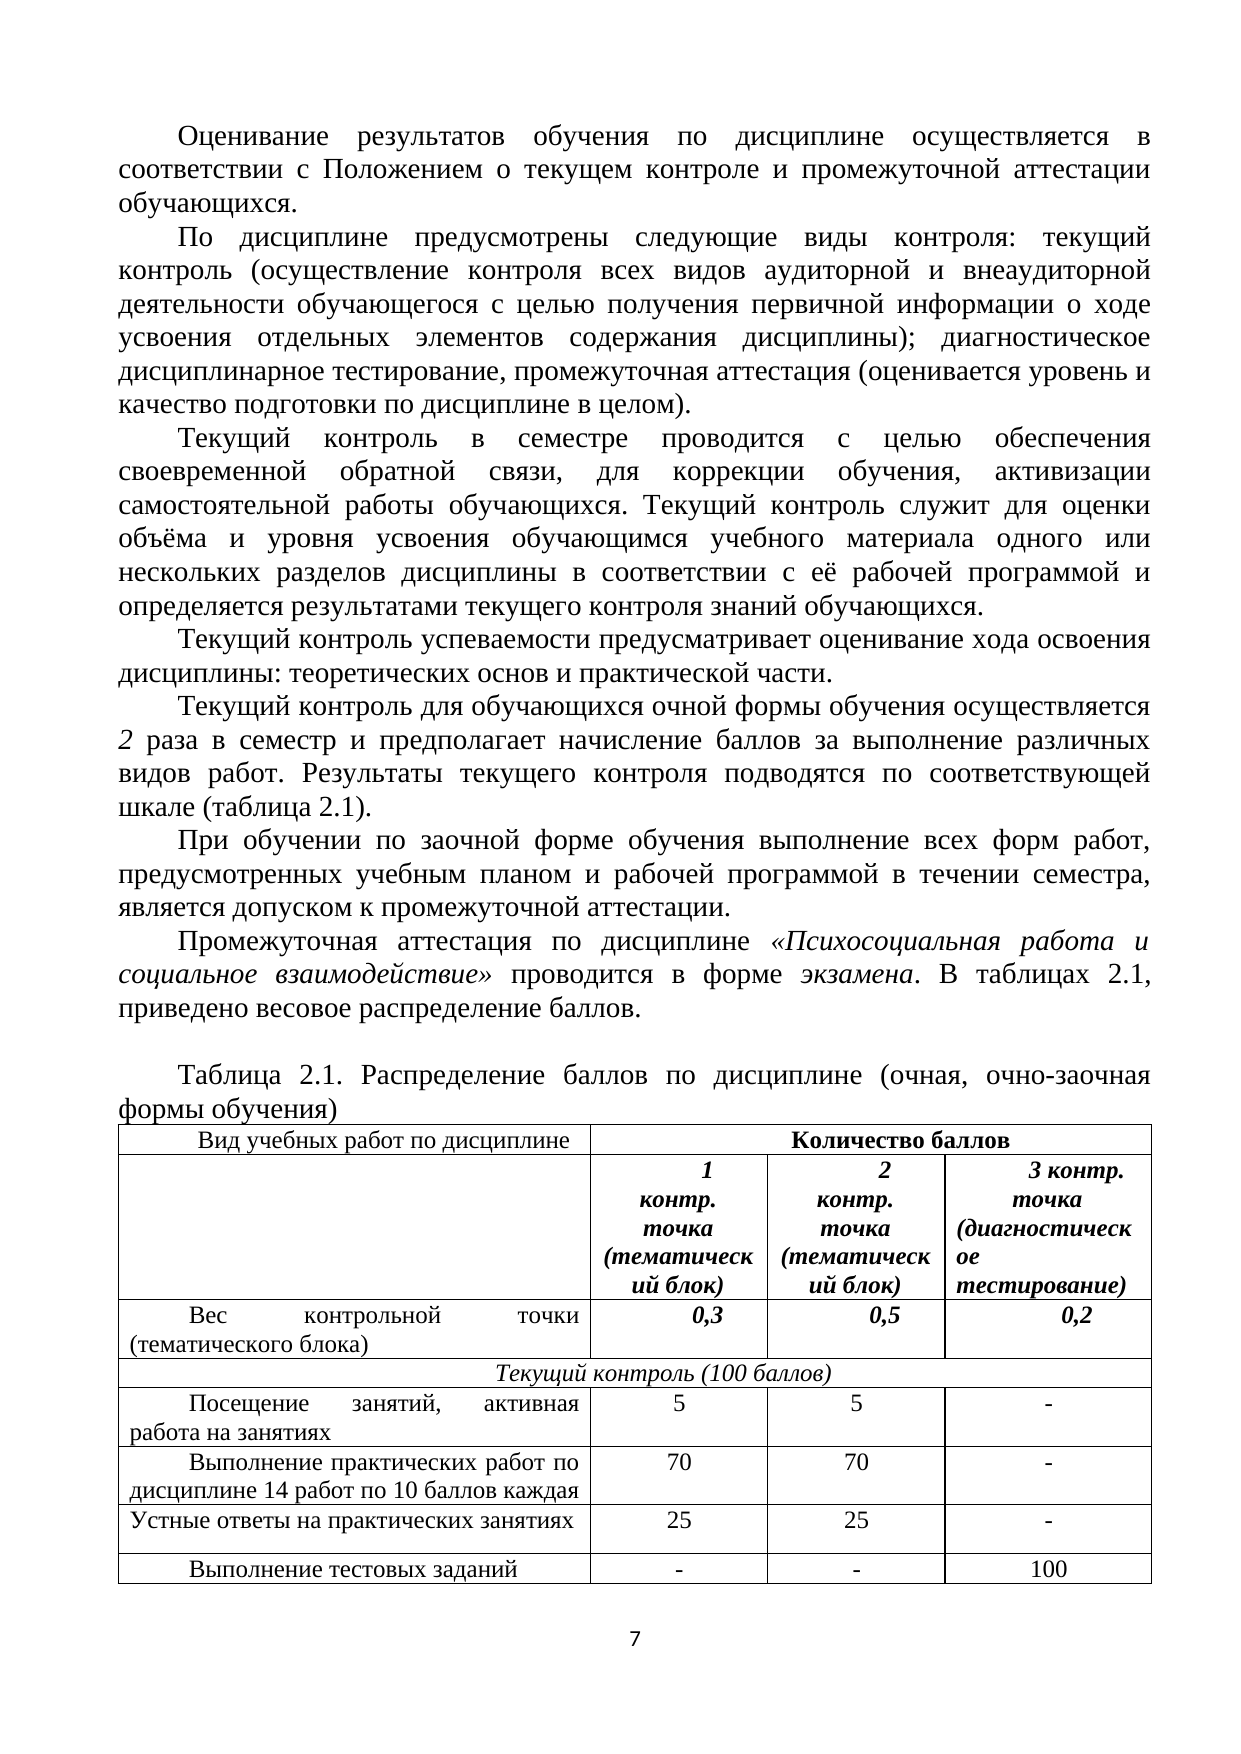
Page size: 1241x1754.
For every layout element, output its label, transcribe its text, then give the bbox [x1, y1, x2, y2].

text Оценивание результатов обучения по дисциплине осуществляется в соответствии с Положением о текущем контроле и промежуточной аттестации обучающихся. [118, 118, 1152, 219]
table_cell 5 [768, 1388, 944, 1446]
table_cell Посещение занятий, активная работа на занятиях [119, 1388, 590, 1446]
table_cell Выполнение практических работ по дисциплине 14 работ по 10 баллов каждая [119, 1447, 590, 1504]
table_cell 70 [768, 1447, 944, 1504]
table_cell [119, 1155, 590, 1299]
table_cell 25 [591, 1505, 767, 1553]
text При обучении по заочной форме обучения выполнение всех форм работ, предусмотренных учебным планом и рабочей программой в течении семестра, является допуском к промежуточной аттестации. [118, 822, 1152, 923]
table_cell 0,5 [768, 1300, 944, 1357]
table_cell - [591, 1554, 767, 1583]
table_cell Текущий контроль (100 баллов) [119, 1359, 1151, 1387]
table_cell 0,3 [591, 1300, 767, 1357]
table_cell 1 контр. точка (тематический блок) [591, 1155, 767, 1299]
table_cell 70 [591, 1447, 767, 1504]
table_cell Устные ответы на практических занятиях [119, 1505, 590, 1553]
table_cell Выполнение тестовых заданий [119, 1554, 590, 1583]
table_header Количество баллов [591, 1125, 1151, 1154]
text По дисциплине предусмотрены следующие виды контроля: текущий контроль (осуществление контроля всех видов аудиторной и внеаудиторной деятельности обучающегося с целью получения первичной информации о ходе усвоения отдельных элементов содержания дисциплины); диагностическое дисциплинарное тестирование, промежуточная аттестация (оценивается уровень и качество подготовки по дисциплине в целом). [118, 219, 1152, 420]
text Текущий контроль для обучающихся очной формы обучения осуществляется 2 раза в семестр и предполагает начисление баллов за выполнение различных видов работ. Результаты текущего контроля подводятся по соответствующей шкале (таблица 2.1). [118, 688, 1152, 822]
table_cell - [946, 1388, 1151, 1446]
table_cell Вес контрольной точки (тематического блока) [119, 1300, 590, 1357]
table_cell 100 [946, 1554, 1151, 1583]
table_cell 5 [591, 1388, 767, 1446]
table_cell 25 [768, 1505, 944, 1553]
table_cell - [946, 1505, 1151, 1553]
table_header Вид учебных работ по дисциплине [119, 1125, 590, 1154]
table_cell - [768, 1554, 944, 1583]
text Текущий контроль успеваемости предусматривает оценивание хода освоения дисциплины: теоретических основ и практической части. [118, 621, 1152, 688]
table_cell 3 контр. точка (диагностическое тестирование) [946, 1155, 1151, 1299]
text Таблица 2.1. Распределение баллов по дисциплине (очная, очно-заочная формы обучения) [118, 1057, 1152, 1124]
text Промежуточная аттестация по дисциплине «Психосоциальная работа и социальное взаимодействие» проводится в форме экзамена. В таблицах 2.1, приведено весовое распределение баллов. [118, 923, 1152, 1024]
table_cell 0,2 [946, 1300, 1151, 1357]
table_cell 2 контр. точка (тематический блок) [768, 1155, 944, 1299]
table_cell - [946, 1447, 1151, 1504]
text Текущий контроль в семестре проводится с целью обеспечения своевременной обратной связи, для коррекции обучения, активизации самостоятельной работы обучающихся. Текущий контроль служит для оценки объёма и уровня усвоения обучающимся учебного материала одного или нескольких разделов дисциплины в соответствии с её рабочей программой и определяется результатами текущего контроля знаний обучающихся. [118, 420, 1152, 621]
